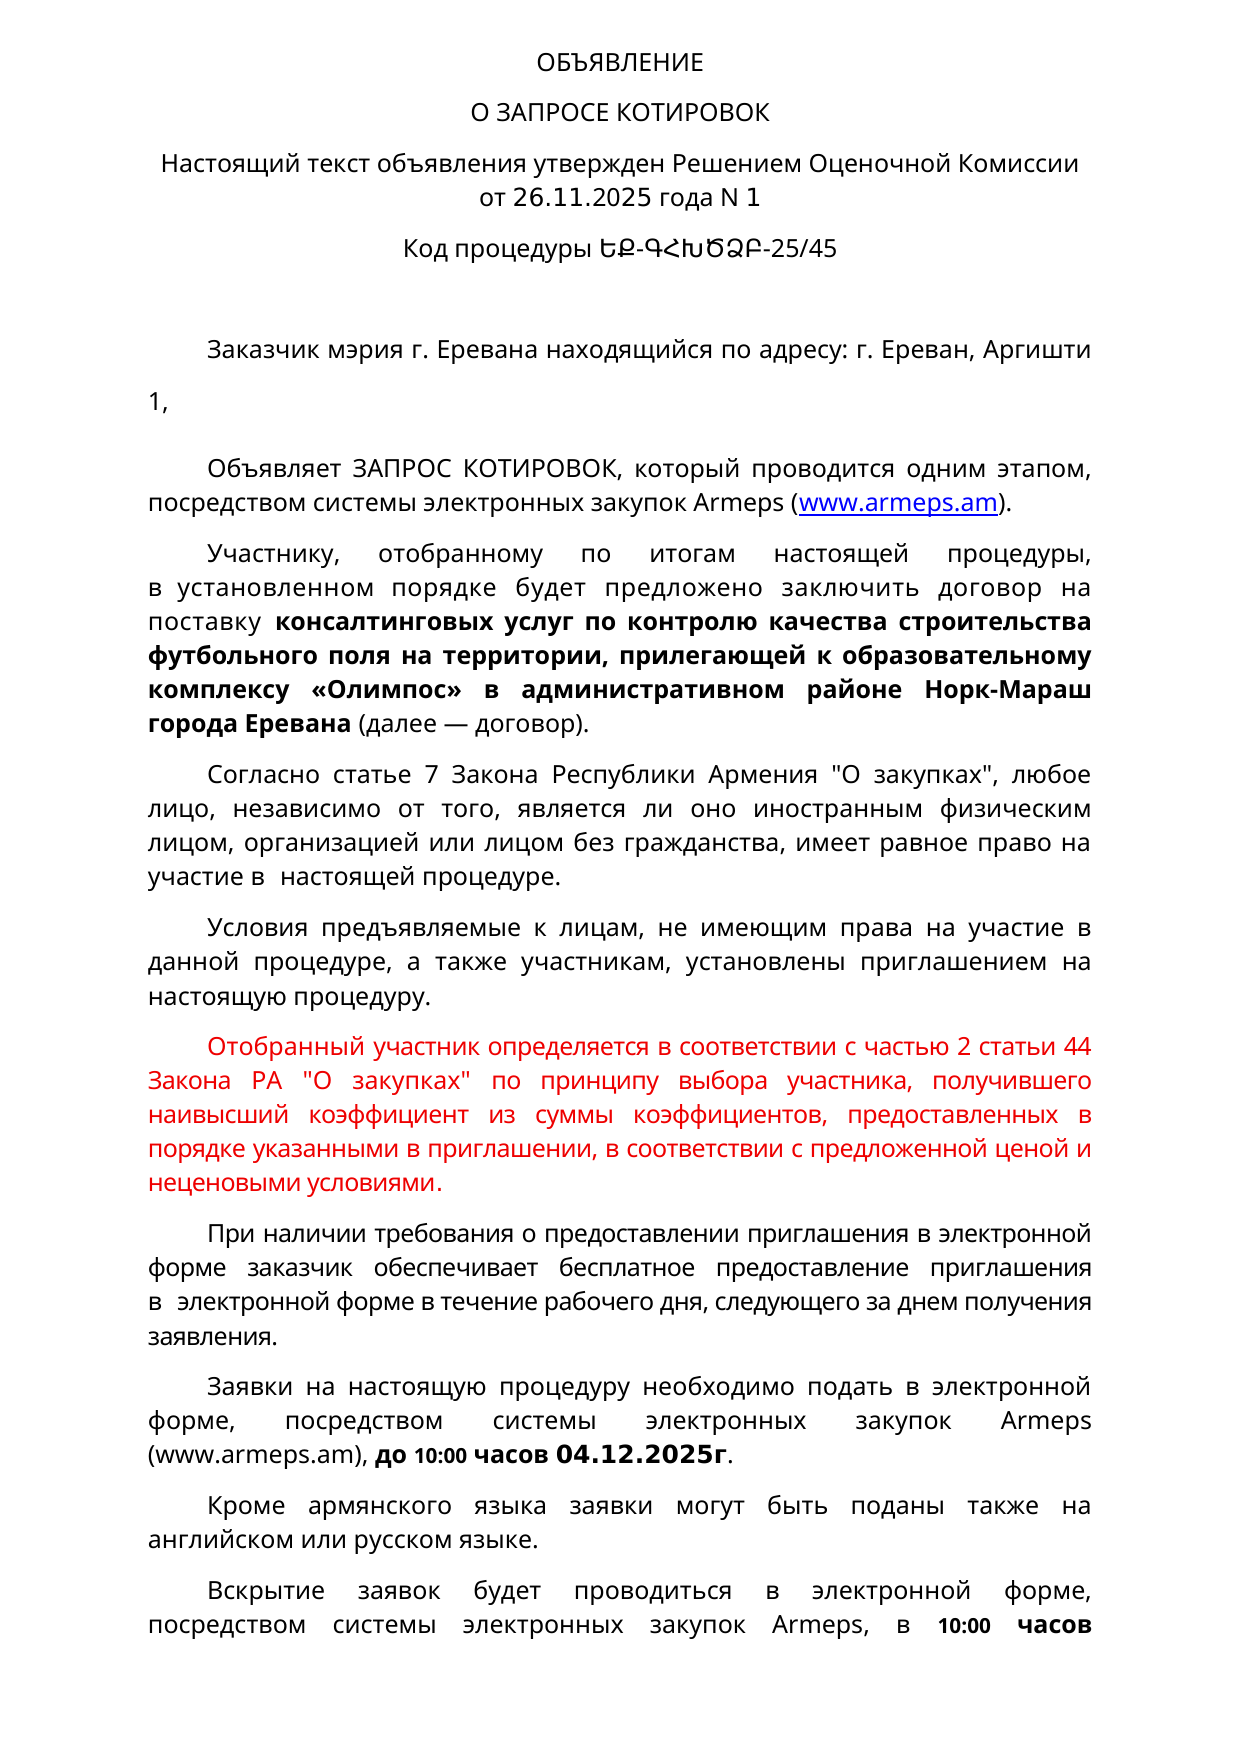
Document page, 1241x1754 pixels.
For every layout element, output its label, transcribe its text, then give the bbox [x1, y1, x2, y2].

text Отобранный участник определяется в соответствии с частью 2 статьи 44 Закона РА "О закупках" по принципу выбора участника, получившего наивысший коэффициент из суммы коэффициентов, предоставленных в порядке указанными в приглашении, в соответствии с предложенной ценой и неценовыми условиями. [148, 1029, 1092, 1199]
text Объявляет ЗАПРОС КОТИРОВОК, который проводится одним этапом, посредством системы электронных закупок Armeps (www.armeps.am). [148, 451, 1092, 519]
text Согласно статье 7 Закона Республики Армения "О закупках", любое лицо, независимо от того, является ли оно иностранным физическим лицом, организацией или лицом без гражданства, имеет равное право на участие в настоящей процедуре. [148, 757, 1092, 893]
text Кроме армянского языка заявки могут быть поданы также на английском или русском языке. [148, 1488, 1092, 1556]
text Условия предъявляемые к лицам, не имеющим права на участие в данной процедуре, а также участникам, установлены приглашением на настоящую процедуру. [148, 910, 1092, 1012]
text Заявки на настоящую процедуру необходимо подать в электронной форме, посредством системы электронных закупок Armeps (www.armeps.am), до 10:00 часов 04.12.2025г. [148, 1369, 1092, 1471]
text Заказчик мэрия г. Еревана находящийся по адресу: г. Ереван, Аргишти 1, [148, 332, 1092, 417]
text Участнику, отобранному по итогам настоящей процедуры, в установленном порядке будет предложено заключить договор на поставку консалтинговых услуг по контролю качества строительства футбольного поля на территории, прилегающей к образовательному комплексу «Олимпос» в административном районе Норк-Мараш города Еревана (далее — договор). [148, 536, 1092, 740]
text ОБЪЯВЛЕНИЕ [148, 44, 1092, 78]
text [148, 1573, 1092, 1641]
text Код процедуры ԵՔ-ԳՀԽԾՁԲ-25/45 [148, 231, 1092, 265]
text Настоящий текст объявления утвержден Решением Оценочной Комиссии от 26.11.2025 года N 1 [148, 146, 1092, 214]
text О ЗАПРОСЕ КОТИРОВОК [148, 95, 1092, 129]
text При наличии требования о предоставлении приглашения в электронной форме заказчик обеспечивает бесплатное предоставление приглашения в электронной форме в течение рабочего дня, следующего за днем получения заявления. [148, 1216, 1092, 1352]
